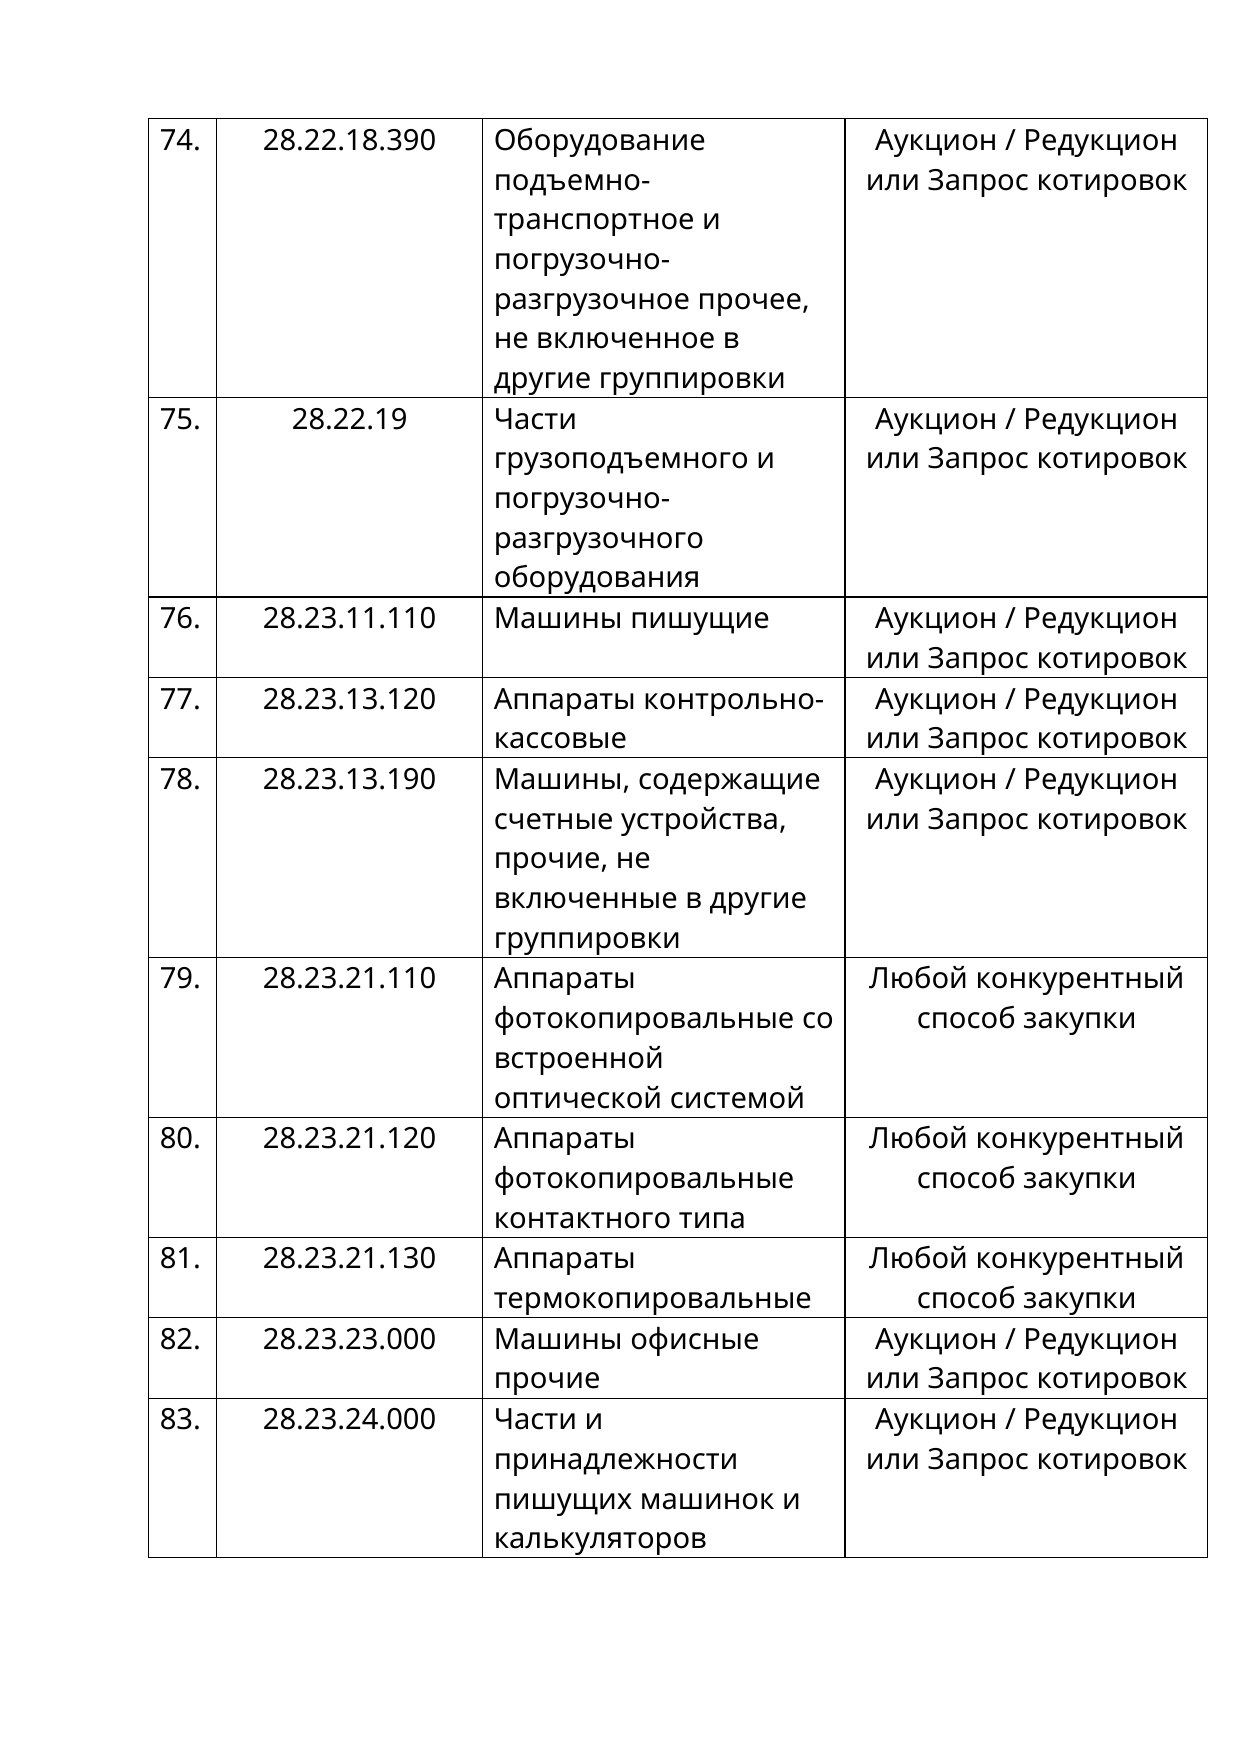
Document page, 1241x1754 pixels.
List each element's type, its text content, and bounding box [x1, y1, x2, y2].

table_cell Любой конкурентный способ закупки [846, 1118, 1207, 1237]
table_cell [846, 119, 1207, 397]
table_cell Аукцион / Редукцион или Запрос котировок [846, 678, 1207, 757]
table_cell [149, 598, 216, 677]
table_cell Аукцион / Редукцион или Запрос котировок [846, 398, 1207, 596]
table_cell 28.23.21.120 [217, 1118, 482, 1237]
table_cell [149, 398, 216, 596]
table_cell Машины, содержащие счетные устройства, прочие, не включенные в другие группировки [483, 758, 844, 957]
table_cell Части и принадлежности пишущих машинок и калькуляторов [483, 1399, 844, 1557]
table_cell 28.22.18.390 [217, 119, 482, 397]
table_cell Аппараты контрольно-кассовые [483, 678, 844, 757]
table_cell [149, 119, 216, 397]
table_cell [149, 678, 216, 757]
table_cell Любой конкурентный способ закупки [846, 1238, 1207, 1317]
table_cell 28.23.23.000 [217, 1318, 482, 1397]
table_cell [149, 1118, 216, 1237]
table_cell 28.23.13.120 [217, 678, 482, 757]
table_cell Аукцион / Редукцион или Запрос котировок [846, 598, 1207, 677]
table_cell 28.23.13.190 [217, 758, 482, 957]
table_cell Машины офисные прочие [483, 1318, 844, 1397]
table_cell Машины пишущие [483, 598, 844, 677]
table_cell Аппараты фотокопировальные контактного типа [483, 1118, 844, 1237]
table_cell [149, 958, 216, 1117]
table_cell [149, 1318, 216, 1397]
table_cell [149, 1238, 216, 1317]
table_cell 28.23.21.110 [217, 958, 482, 1117]
table_cell Части грузоподъемного и погрузочно-разгрузочного оборудования [483, 398, 844, 596]
table_cell [149, 758, 216, 957]
table_cell 28.23.21.130 [217, 1238, 482, 1317]
table_cell Аппараты термокопировальные [483, 1238, 844, 1317]
table_cell 28.22.19 [217, 398, 482, 596]
table_cell 28.23.11.110 [217, 598, 482, 677]
table_cell Аппараты фотокопировальные со встроенной оптической системой [483, 958, 844, 1117]
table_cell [846, 1318, 1207, 1397]
table_cell [149, 1399, 216, 1557]
table_cell Любой конкурентный способ закупки [846, 958, 1207, 1117]
table_cell Аукцион / Редукцион или Запрос котировок [846, 758, 1207, 957]
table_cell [846, 1399, 1207, 1557]
table_cell Оборудование подъемно-транспортное и погрузочно-разгрузочное прочее, не включенное в другие группировки [483, 119, 844, 397]
table_cell 28.23.24.000 [217, 1399, 482, 1557]
